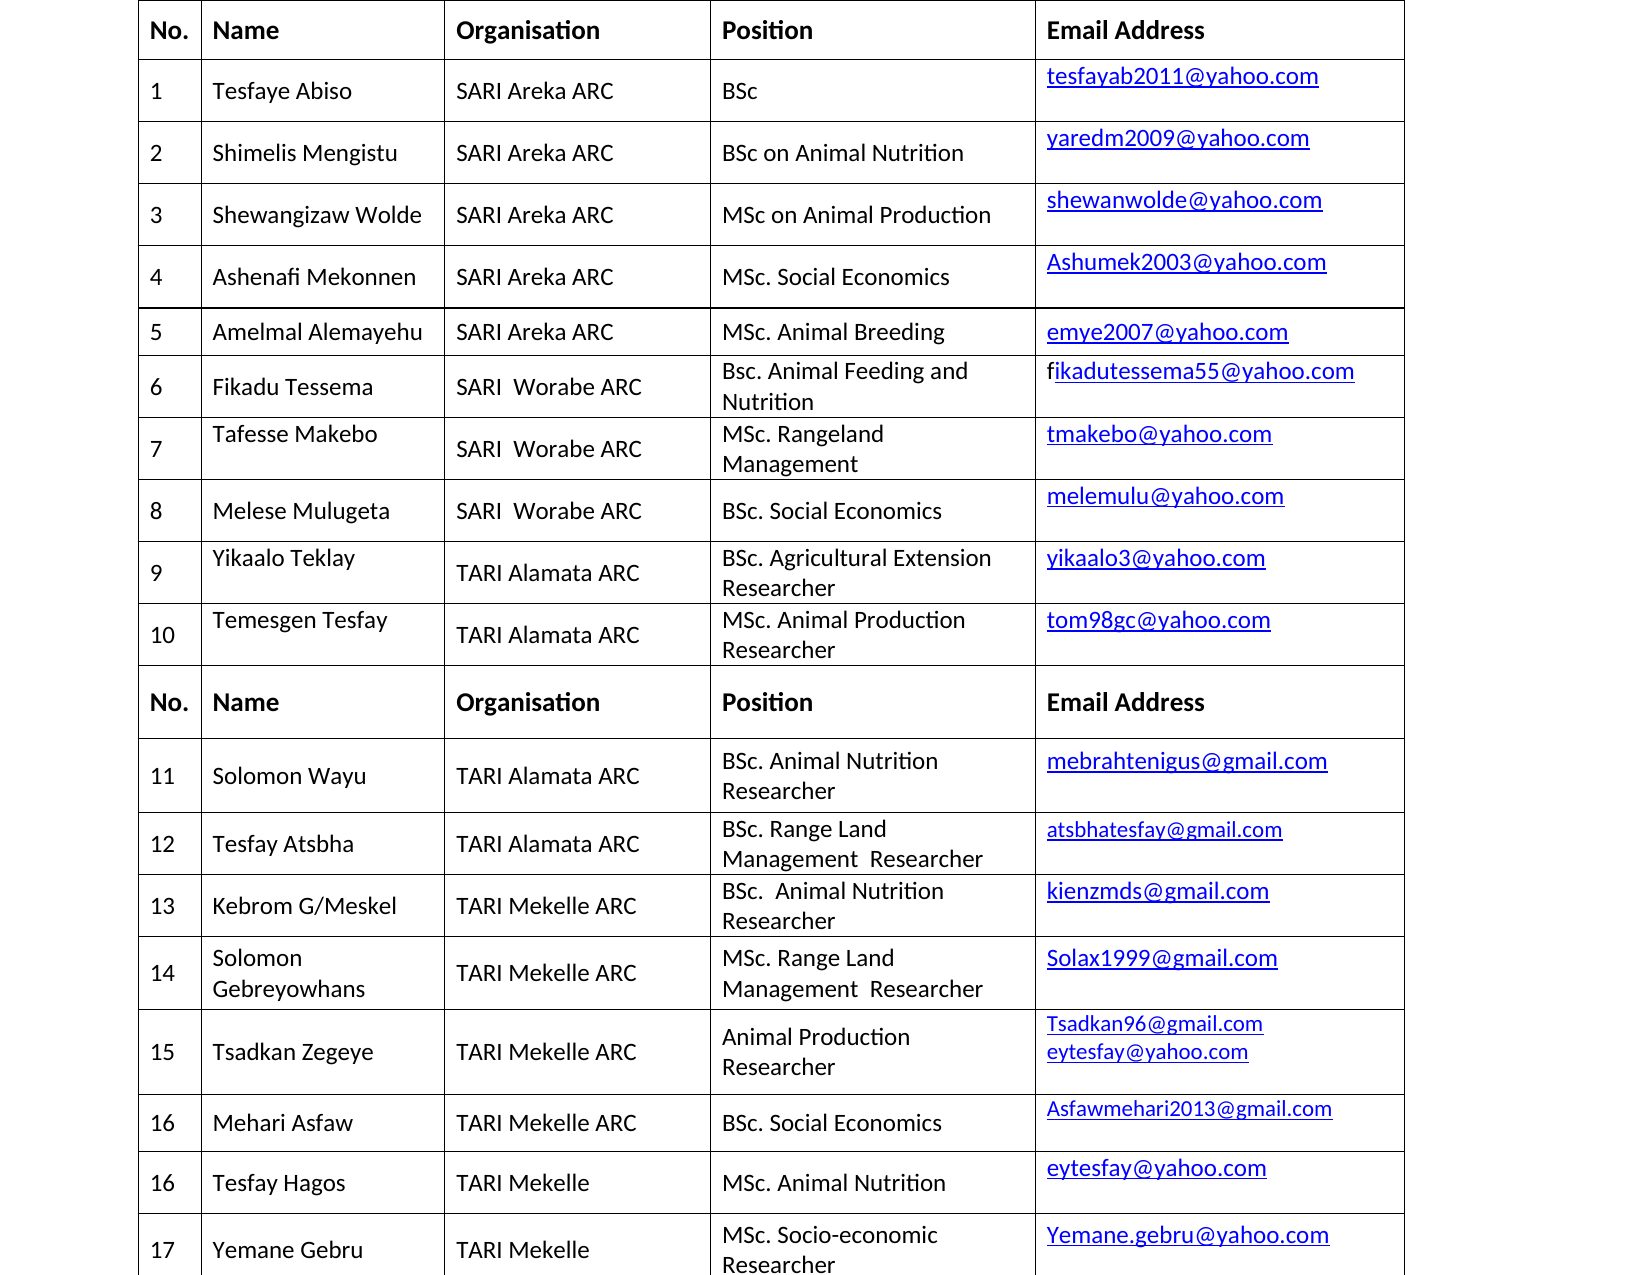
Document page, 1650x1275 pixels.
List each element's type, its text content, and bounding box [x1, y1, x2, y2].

table_cell Organisation [445, 666, 710, 738]
table_cell Yemane Gebru [202, 1214, 444, 1275]
table_cell 8 [139, 480, 201, 541]
table_cell 6 [139, 356, 201, 417]
table_cell yaredm2009@yahoo.com [1036, 122, 1404, 183]
table_cell Temesgen Tesfay [202, 604, 444, 665]
table_cell 15 [139, 1010, 201, 1093]
table_cell SARI Worabe ARC [445, 418, 710, 479]
table_header Position [711, 1, 1035, 59]
table_cell Kebrom G/Meskel [202, 875, 444, 936]
table_cell TARI Alamata ARC [445, 739, 710, 812]
table_cell Tesfay Hagos [202, 1152, 444, 1213]
table_cell Ashenafi Mekonnen [202, 246, 444, 307]
table_cell Tafesse Makebo [202, 418, 444, 479]
table_cell Shimelis Mengistu [202, 122, 444, 183]
table_cell 17 [139, 1214, 201, 1275]
table_cell 3 [139, 184, 201, 245]
table_cell No. [139, 666, 201, 738]
table_cell TARI Alamata ARC [445, 604, 710, 665]
table_cell SARI Areka ARC [445, 246, 710, 307]
table_cell Solax1999@gmail.com [1036, 937, 1404, 1008]
table_cell MSc. Rangeland Management [711, 418, 1035, 479]
table_cell Shewangizaw Wolde [202, 184, 444, 245]
table_cell Name [202, 666, 444, 738]
table_cell 16 [139, 1152, 201, 1213]
table_cell shewanwolde@yahoo.com [1036, 184, 1404, 245]
table_cell atsbhatesfay@gmail.com [1036, 813, 1404, 874]
table_cell TARI Mekelle ARC [445, 875, 710, 936]
table_cell MSc. Socio-economic Researcher [711, 1214, 1035, 1275]
table_cell TARI Mekelle [445, 1152, 710, 1213]
table_cell Tsadkan96@gmail.com eytesfay@yahoo.com [1036, 1010, 1404, 1093]
table_cell Position [711, 666, 1035, 738]
table_cell 4 [139, 246, 201, 307]
table_cell 2 [139, 122, 201, 183]
table_cell mebrahtenigus@gmail.com [1036, 739, 1404, 812]
table_cell MSc on Animal Production [711, 184, 1035, 245]
table_cell Yemane.gebru@yahoo.com [1036, 1214, 1404, 1275]
table_cell Fikadu Tessema [202, 356, 444, 417]
table_cell 14 [139, 937, 201, 1008]
table_cell fikadutessema55@yahoo.com [1036, 356, 1404, 417]
table_cell tom98gc@yahoo.com [1036, 604, 1404, 665]
table_cell Melese Mulugeta [202, 480, 444, 541]
table_cell Tesfaye Abiso [202, 60, 444, 121]
table_cell melemulu@yahoo.com [1036, 480, 1404, 541]
table_cell BSc. Social Economics [711, 480, 1035, 541]
table_cell MSc. Range Land Management Researcher [711, 937, 1035, 1008]
table_cell 1 [139, 60, 201, 121]
table_cell TARI Mekelle ARC [445, 937, 710, 1008]
table_cell 9 [139, 542, 201, 603]
table_cell TARI Alamata ARC [445, 542, 710, 603]
table_cell BSc. Social Economics [711, 1095, 1035, 1151]
table_cell 12 [139, 813, 201, 874]
table_cell kienzmds@gmail.com [1036, 875, 1404, 936]
table_cell Yikaalo Teklay [202, 542, 444, 603]
table_cell 5 [139, 309, 201, 355]
table_cell BSc. Animal Nutrition Researcher [711, 739, 1035, 812]
table_cell TARI Alamata ARC [445, 813, 710, 874]
table_cell Tsadkan Zegeye [202, 1010, 444, 1093]
table_cell emye2007@yahoo.com [1036, 309, 1404, 355]
table_cell Mehari Asfaw [202, 1095, 444, 1151]
table_cell Asfawmehari2013@gmail.com [1036, 1095, 1404, 1151]
table_cell BSc. Animal Nutrition Researcher [711, 875, 1035, 936]
table_cell TARI Mekelle [445, 1214, 710, 1275]
table_header No. [139, 1, 201, 59]
table_header Name [202, 1, 444, 59]
table_cell Amelmal Alemayehu [202, 309, 444, 355]
table_cell SARI Worabe ARC [445, 356, 710, 417]
table_cell Tesfay Atsbha [202, 813, 444, 874]
table_cell tesfayab2011@yahoo.com [1036, 60, 1404, 121]
table_cell TARI Mekelle ARC [445, 1010, 710, 1093]
table_cell SARI Areka ARC [445, 60, 710, 121]
table_cell 13 [139, 875, 201, 936]
table_cell SARI Worabe ARC [445, 480, 710, 541]
table_cell Email Address [1036, 666, 1404, 738]
table_cell SARI Areka ARC [445, 184, 710, 245]
table_cell 7 [139, 418, 201, 479]
table_cell Animal Production Researcher [711, 1010, 1035, 1093]
table_cell 10 [139, 604, 201, 665]
table_cell MSc. Animal Breeding [711, 309, 1035, 355]
table_cell yikaalo3@yahoo.com [1036, 542, 1404, 603]
table_cell BSc. Range Land Management Researcher [711, 813, 1035, 874]
table_cell MSc. Animal Production Researcher [711, 604, 1035, 665]
table_cell BSc on Animal Nutrition [711, 122, 1035, 183]
table_cell SARI Areka ARC [445, 122, 710, 183]
table_cell Solomon Gebreyowhans [202, 937, 444, 1008]
table_cell Ashumek2003@yahoo.com [1036, 246, 1404, 307]
table_cell Solomon Wayu [202, 739, 444, 812]
table_cell 16 [139, 1095, 201, 1151]
table_header Email Address [1036, 1, 1404, 59]
table_cell BSc. Agricultural Extension Researcher [711, 542, 1035, 603]
table_cell BSc [711, 60, 1035, 121]
table_cell MSc. Animal Nutrition [711, 1152, 1035, 1213]
table_cell SARI Areka ARC [445, 309, 710, 355]
table_cell 11 [139, 739, 201, 812]
table_cell tmakebo@yahoo.com [1036, 418, 1404, 479]
table_cell TARI Mekelle ARC [445, 1095, 710, 1151]
table_header Organisation [445, 1, 710, 59]
table_cell Bsc. Animal Feeding and Nutrition [711, 356, 1035, 417]
table_cell eytesfay@yahoo.com [1036, 1152, 1404, 1213]
table_cell MSc. Social Economics [711, 246, 1035, 307]
